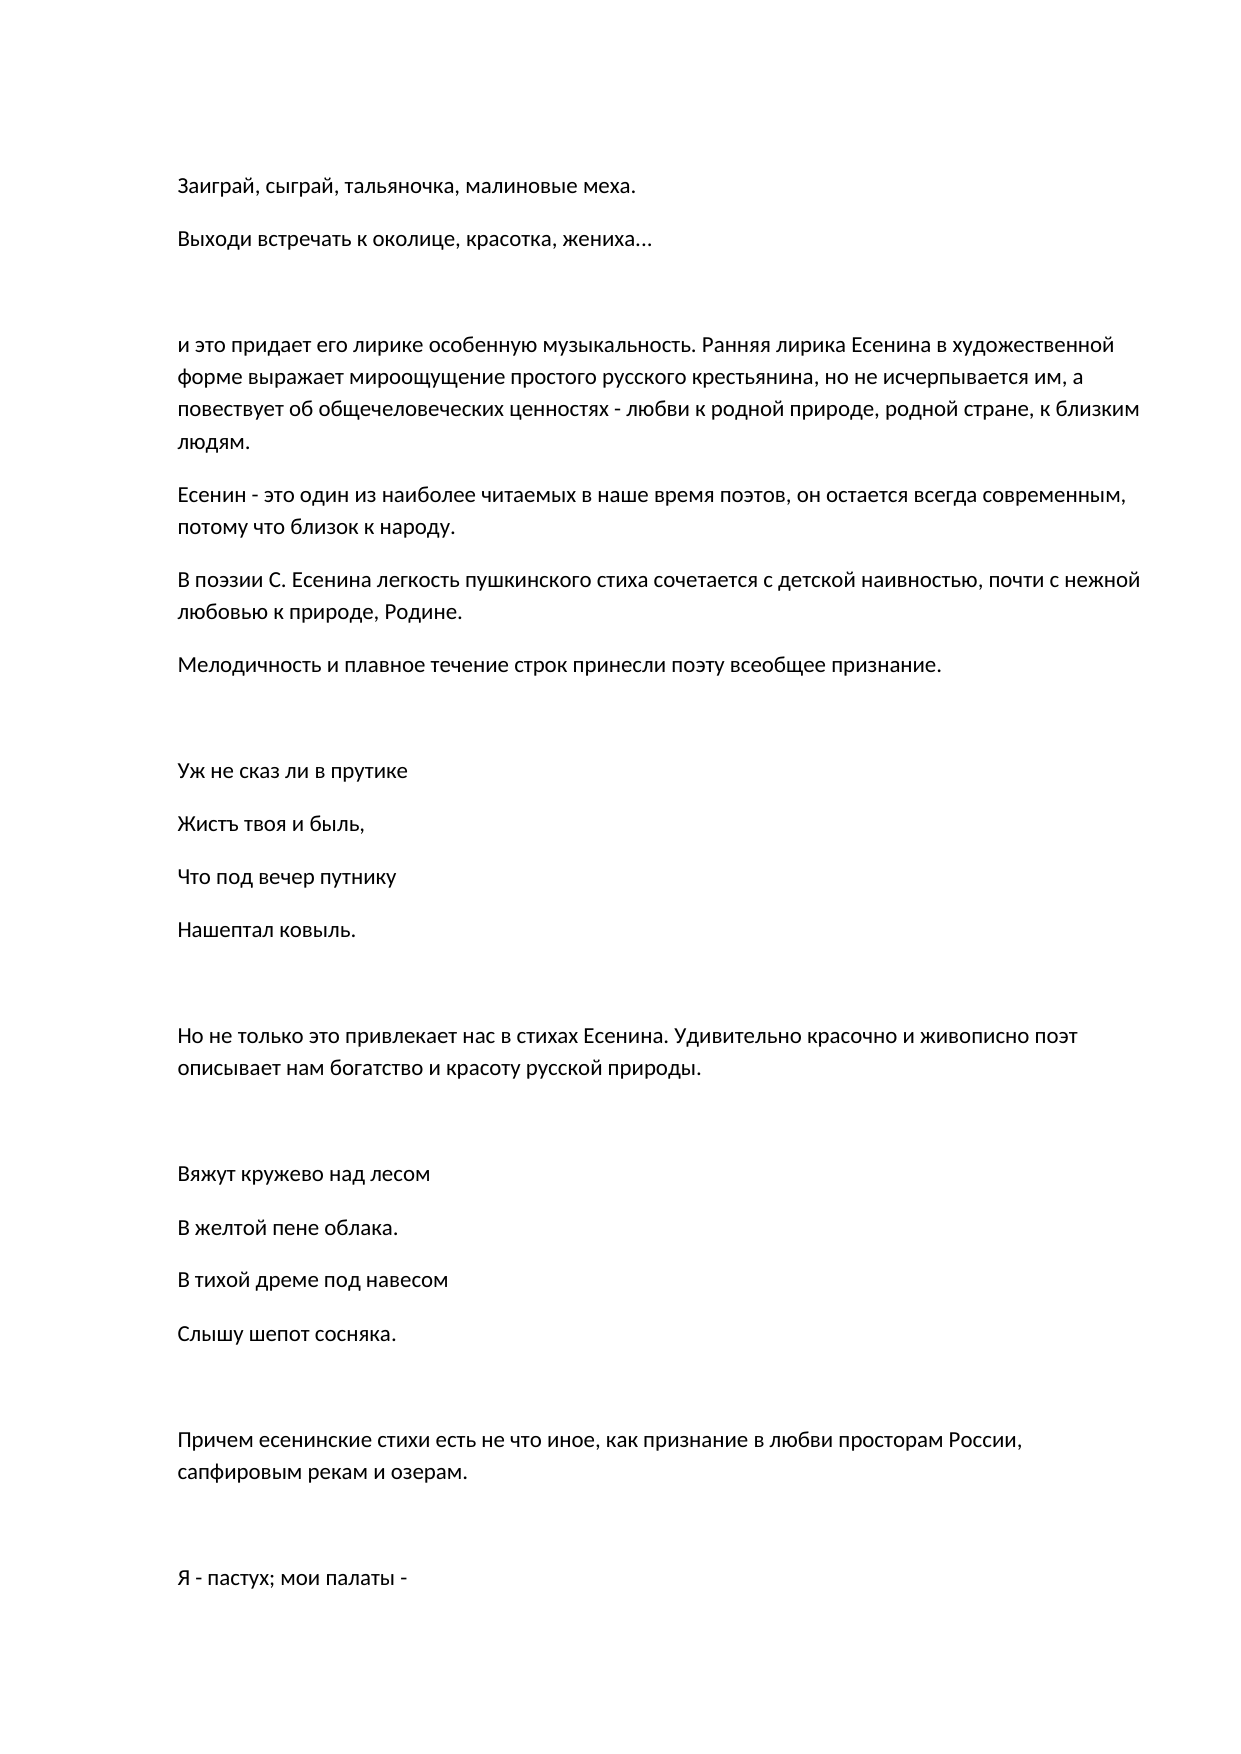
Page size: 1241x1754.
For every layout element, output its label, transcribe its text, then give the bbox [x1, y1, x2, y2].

text Выходи встречать к околице, красотка, жениха... [177, 224, 1152, 252]
text и это придает его лирике особенную музыкальность. Ранняя лирика Есенина в художественной форме выражает мироощущение простого русского крестьянина, но не исчерпывается им, а повествует об общечеловеческих ценностях - любви к родной природе, родной стране, к близким людям. [177, 330, 1152, 455]
text Причем есенинские стихи есть не что иное, как признание в любви просторам России, сапфировым рекам и озерам. [177, 1425, 1152, 1485]
text Вяжут кружево над лесом [177, 1159, 1152, 1188]
text Жистъ твоя и быль, [177, 809, 1152, 837]
text В желтой пене облака. [177, 1213, 1152, 1241]
text Но не только это привлекает нас в стихах Есенина. Удивительно красочно и живописно поэт описывает нам богатство и красоту русской природы. [177, 1021, 1152, 1082]
text Уж не сказ ли в прутике [177, 756, 1152, 784]
text Есенин - это один из наиболее читаемых в наше время поэтов, он остается всегда современным, потому что близок к народу. [177, 480, 1152, 540]
text В тихой дреме под навесом [177, 1266, 1152, 1294]
text Слышу шепот сосняка. [177, 1319, 1152, 1347]
text Заиграй, сыграй, тальяночка, малиновые меха. [177, 171, 1152, 199]
text Мелодичность и плавное течение строк принесли поэту всеобщее признание. [177, 650, 1152, 678]
text Я - пастух; мои палаты - [177, 1563, 1152, 1591]
text Что под вечер путнику [177, 862, 1152, 890]
text Нашептал ковыль. [177, 915, 1152, 943]
text В поэзии С. Есенина легкость пушкинского стиха сочетается с детской наивностью, почти с нежной любовью к природе, Родине. [177, 565, 1152, 625]
